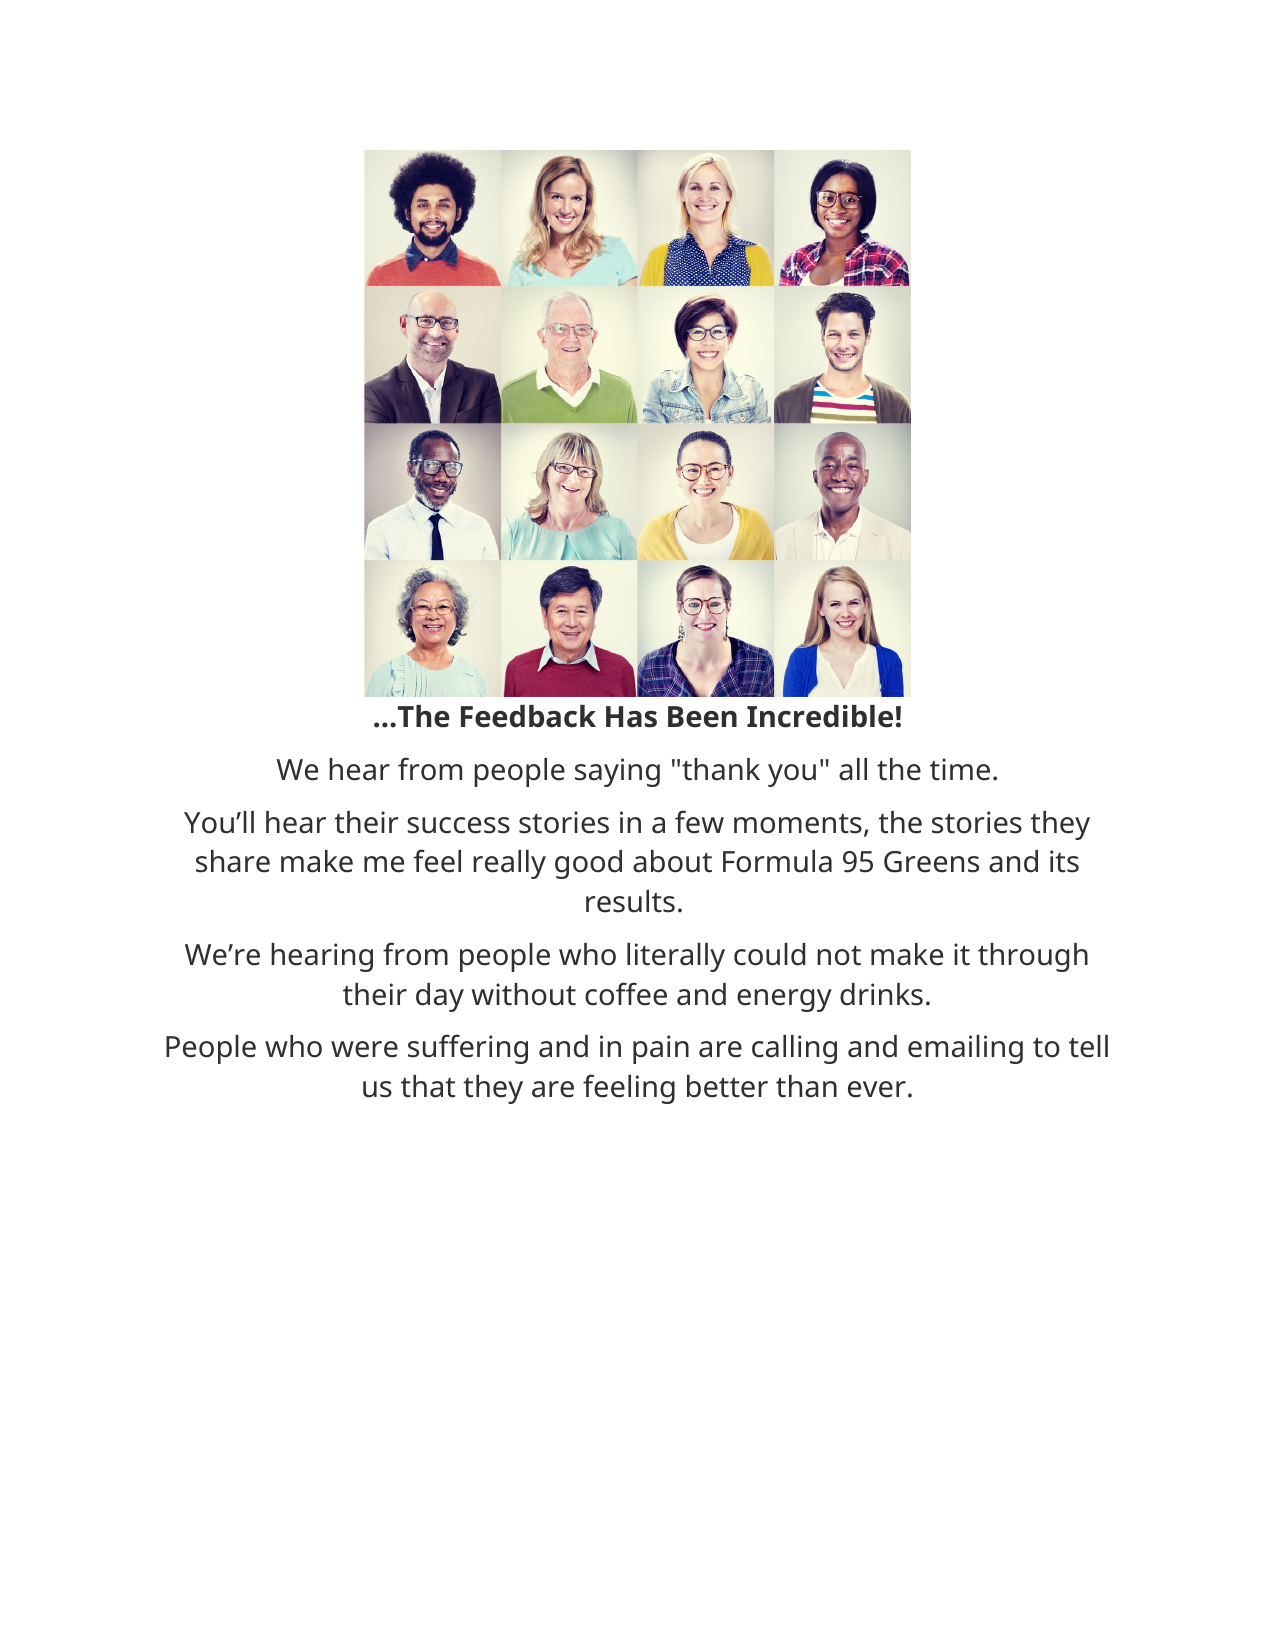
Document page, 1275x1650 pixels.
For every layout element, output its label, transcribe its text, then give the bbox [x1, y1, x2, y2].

text People who were suffering and in pain are calling and emailing to tell us that they are feeling better than ever. [150, 1026, 1125, 1106]
picture [364, 150, 911, 697]
text We’re hearing from people who literally could not make it through their day without coffee and energy drinks. [150, 934, 1125, 1013]
text We hear from people saying "thank you" all the time. [150, 749, 1125, 789]
text You’ll hear their success stories in a few moments, the stories they share make me feel really good about Formula 95 Greens and its results. [150, 802, 1125, 921]
text ...The Feedback Has Been Incredible! [150, 697, 1125, 736]
